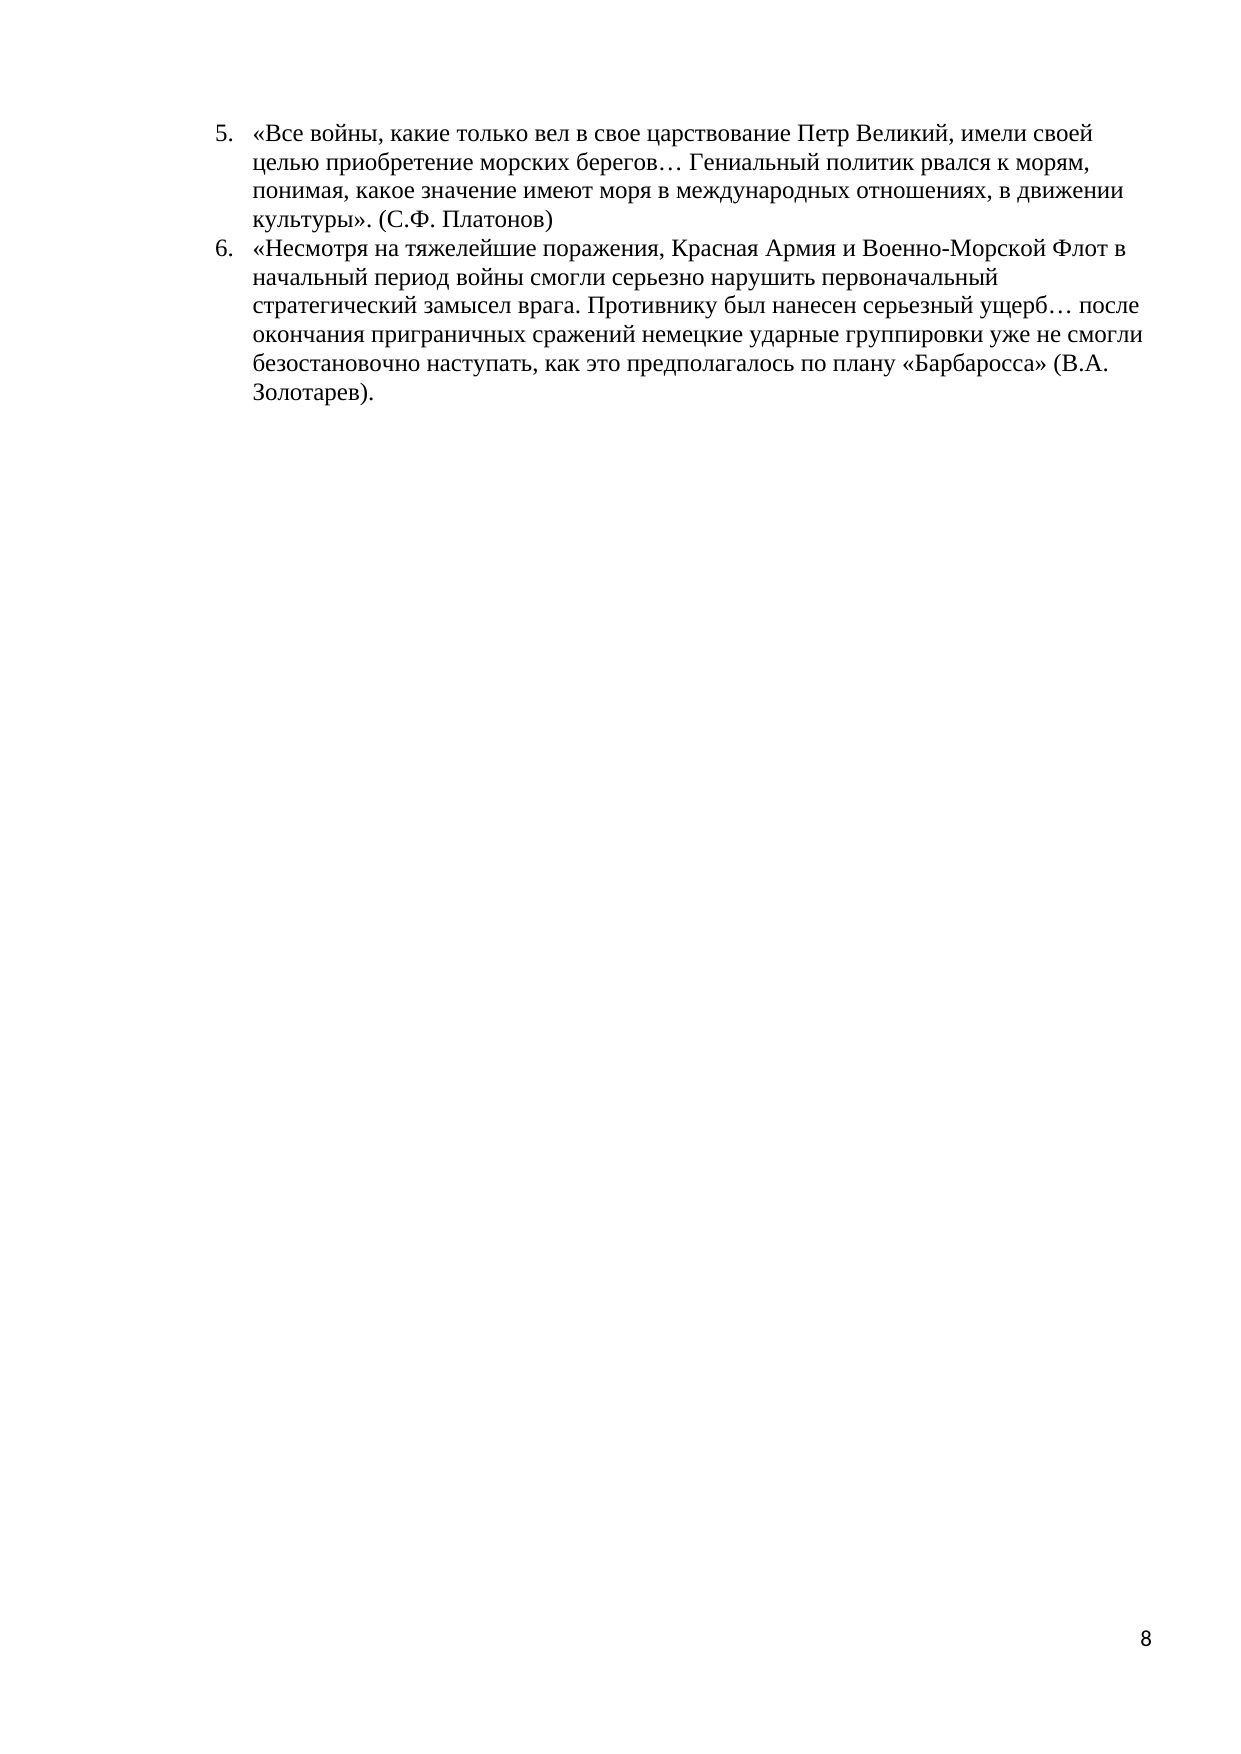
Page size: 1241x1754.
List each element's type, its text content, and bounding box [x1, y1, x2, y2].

list «Несмотря на тяжелейшие поражения, Красная Армия и Военно-Морской Флот в начальный период войны смогли серьезно нарушить первоначальный стратегический замысел врага. Противнику был нанесен серьезный ущерб… после окончания приграничных сражений немецкие ударные группировки уже не смогли безостановочно наступать, как это предполагалось по плану «Барбаросса» (В.А. Золотарев). [215, 233, 1152, 406]
list «Все войны, какие только вел в свое царствование Петр Великий, имели своей целью приобретение морских берегов… Гениальный политик рвался к морям, понимая, какое значение имеют моря в международных отношениях, в движении культуры». (С.Ф. Платонов) [215, 118, 1152, 233]
